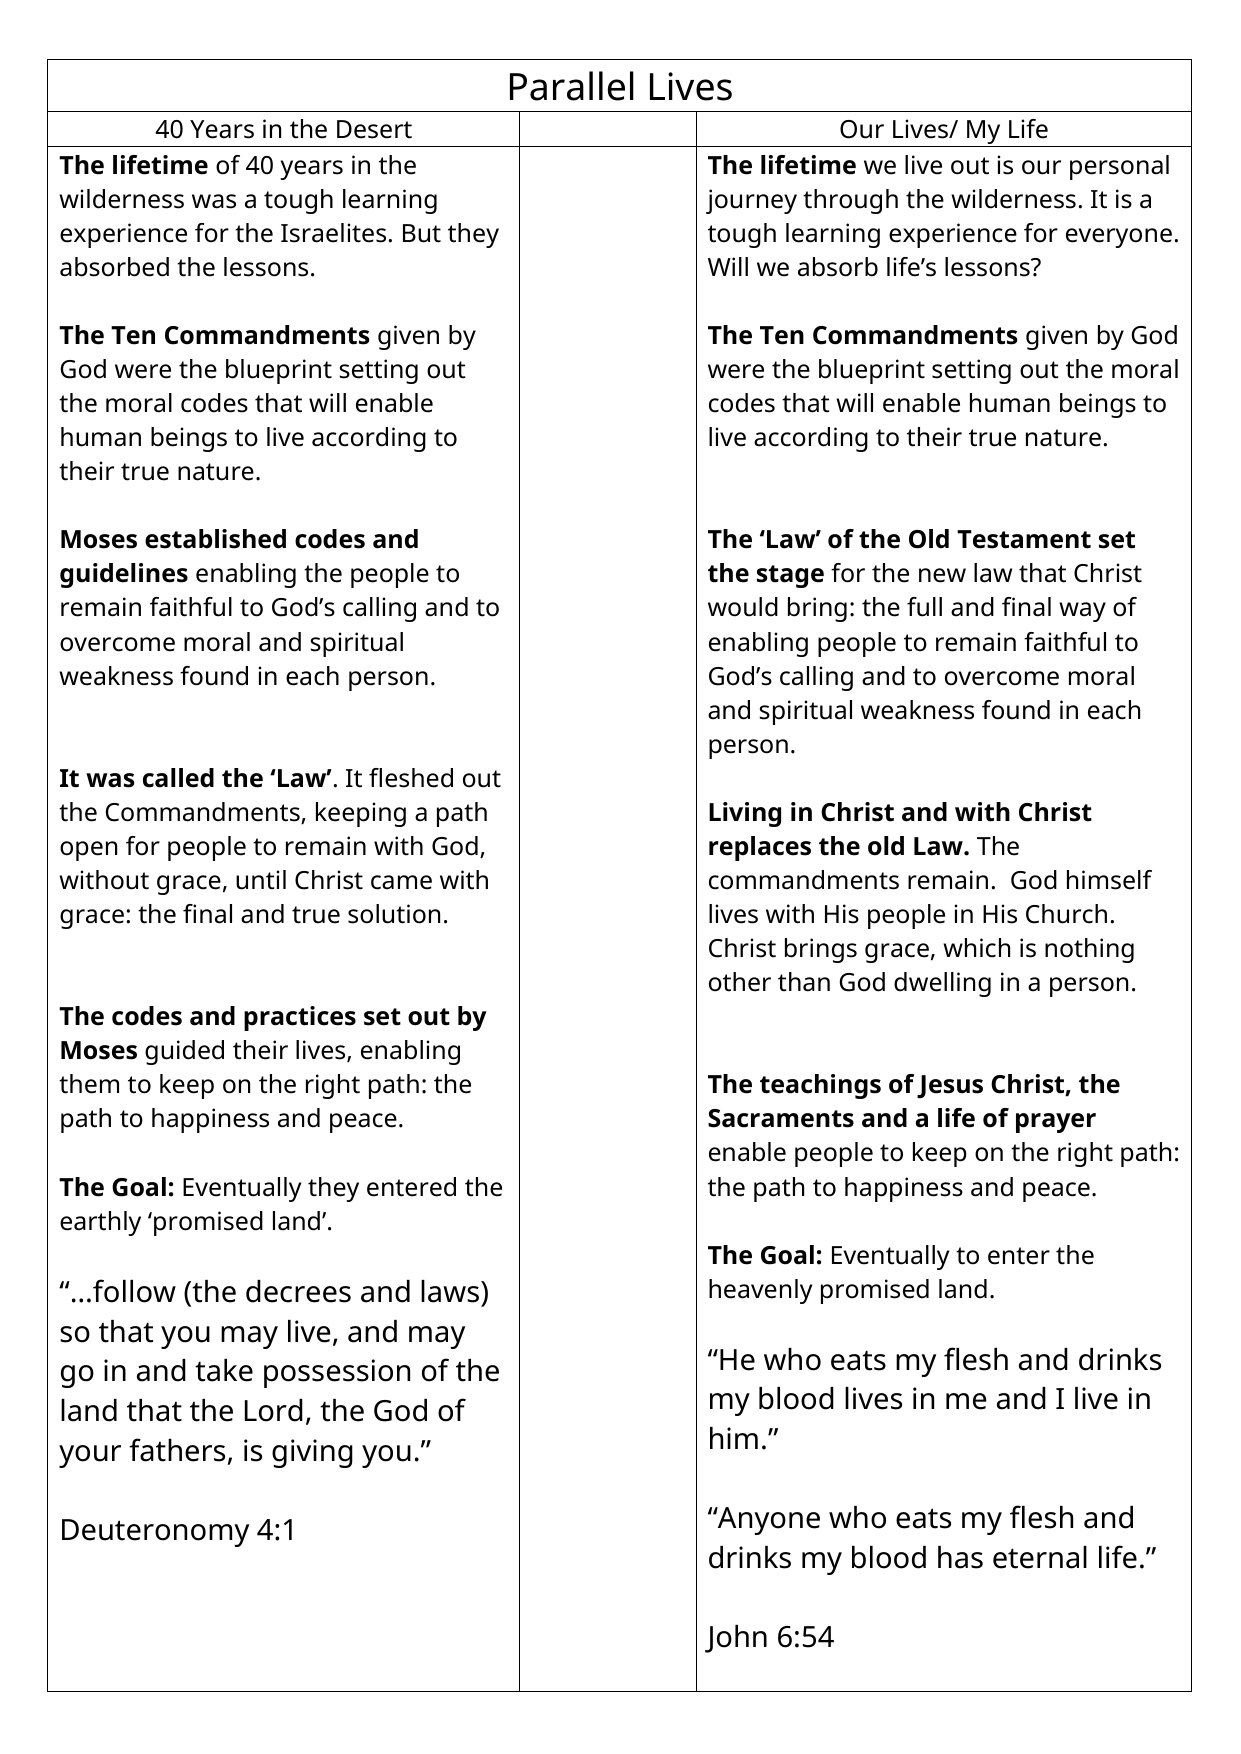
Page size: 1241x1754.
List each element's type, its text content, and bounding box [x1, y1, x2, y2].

table_header Parallel Lives [48, 60, 1191, 111]
table_cell The lifetime we live out is our personal journey through the wilderness. It is a tough learning experience for everyone. Will we absorb life’s lessons? The Ten Commandments given by God were the blueprint setting out the moral codes that will enable human beings to live according to their true nature. The ‘Law’ of the Old Testament set the stage for the new law that Christ would bring: the full and final way of enabling people to remain faithful to God’s calling and to overcome moral and spiritual weakness found in each person. Living in Christ and with Christ replaces the old Law. The commandments remain. God himself lives with His people in His Church. Christ brings grace, which is nothing other than God dwelling in a person. The teachings of Jesus Christ, the Sacraments and a life of prayer enable people to keep on the right path: the path to happiness and peace. The Goal: Eventually to enter the heavenly promised land. “He who eats my flesh and drinks my blood lives in me and I live in him.” “Anyone who eats my flesh and drinks my blood has eternal life.” John 6:54 [697, 147, 1191, 1691]
table_cell [520, 147, 696, 1691]
table_cell 40 Years in the Desert [48, 112, 519, 146]
table_cell The lifetime of 40 years in the wilderness was a tough learning experience for the Israelites. But they absorbed the lessons. The Ten Commandments given by God were the blueprint setting out the moral codes that will enable human beings to live according to their true nature. Moses established codes and guidelines enabling the people to remain faithful to God’s calling and to overcome moral and spiritual weakness found in each person. It was called the ‘Law’. It fleshed out the Commandments, keeping a path open for people to remain with God, without grace, until Christ came with grace: the final and true solution. The codes and practices set out by Moses guided their lives, enabling them to keep on the right path: the path to happiness and peace. The Goal: Eventually they entered the earthly ‘promised land’. “…follow (the decrees and laws) so that you may live, and may go in and take possession of the land that the Lord, the God of your fathers, is giving you.” Deuteronomy 4:1 [48, 147, 519, 1691]
table_cell [520, 112, 696, 146]
table_cell Our Lives/ My Life [697, 112, 1191, 146]
